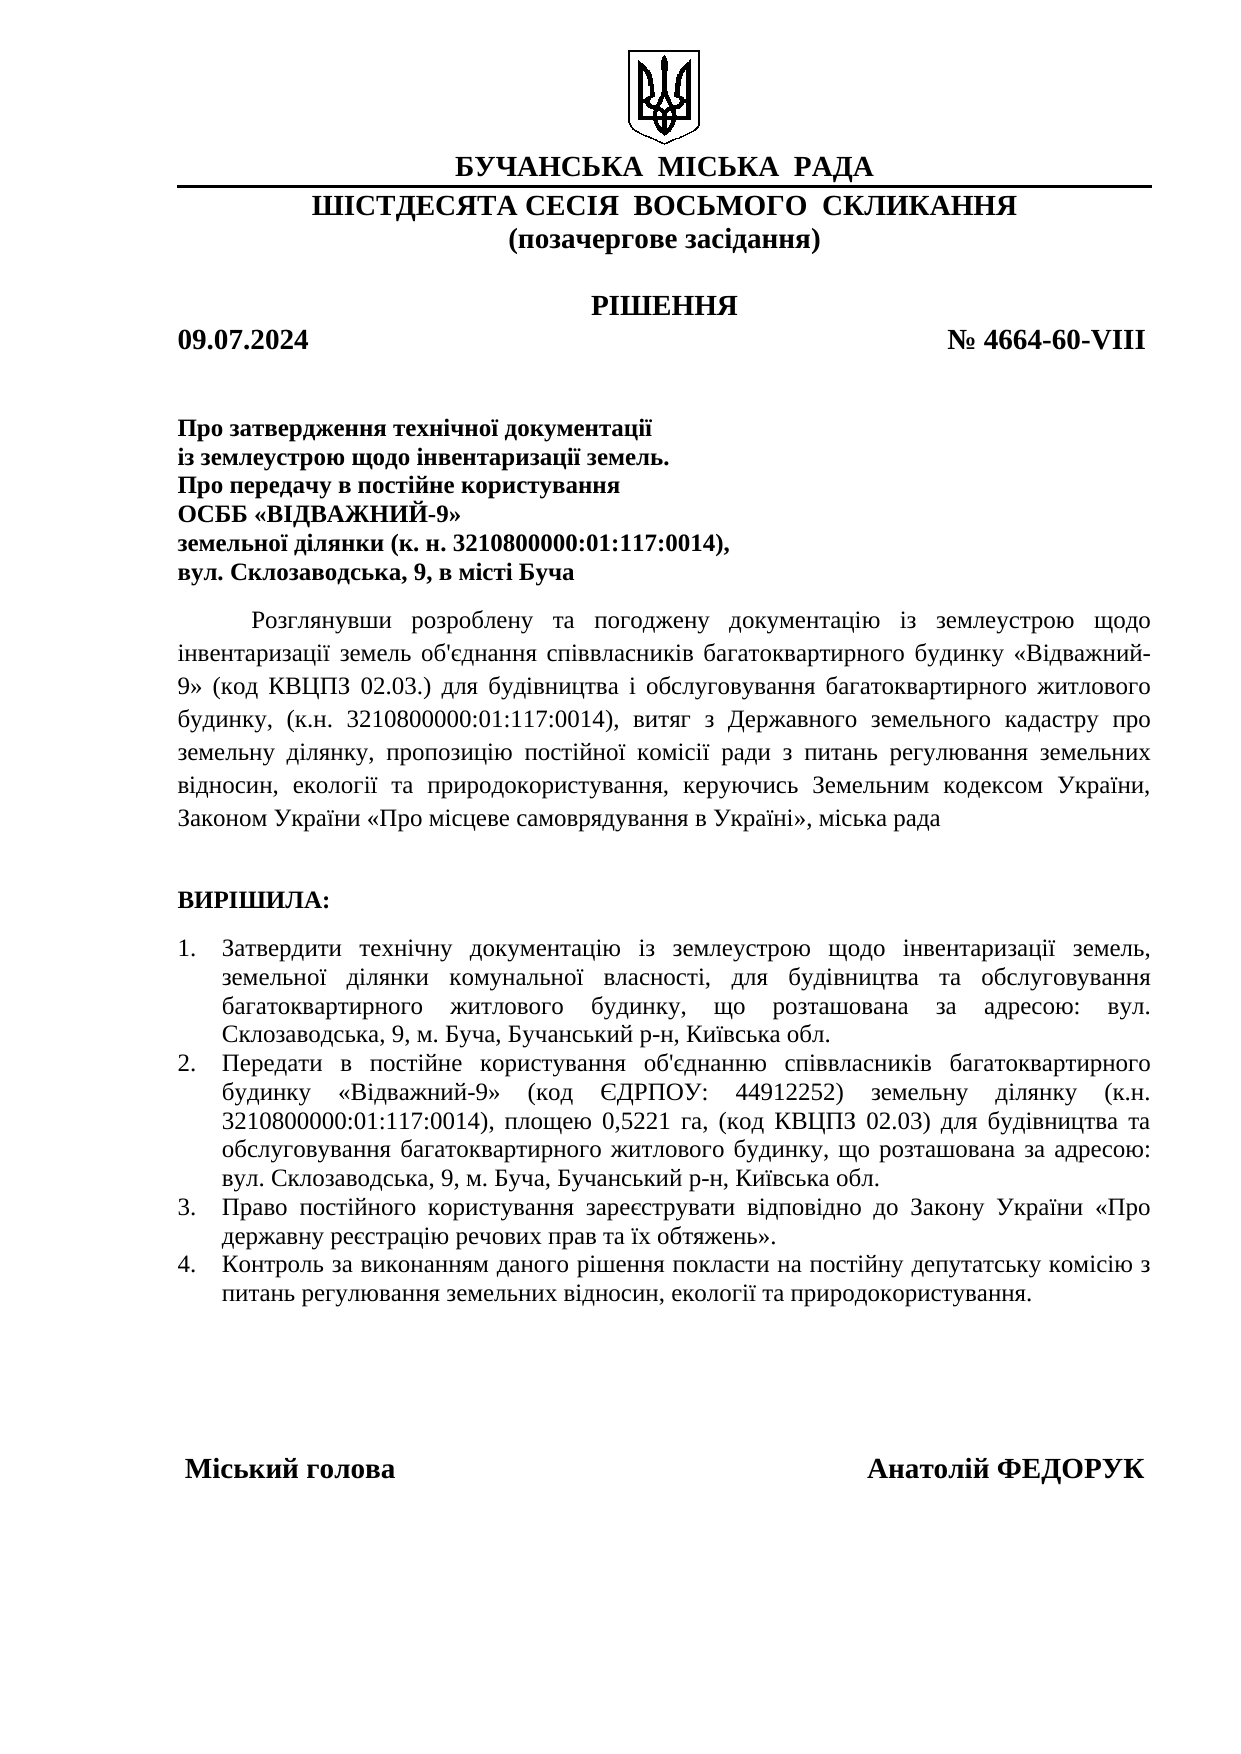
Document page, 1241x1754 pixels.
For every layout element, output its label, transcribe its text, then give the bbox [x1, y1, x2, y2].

text Про затвердження технічної документації [177, 413, 1152, 442]
text БУЧАНСЬКА МІСЬКА РАДА [177, 149, 1152, 185]
text (позачергове засідання) [177, 221, 1152, 255]
text земельної ділянки (к. н. 3210800000:01:117:0014), [177, 528, 1152, 557]
text із землеустрою щодо інвентаризації земель. [177, 442, 1152, 471]
list Право постійного користування зареєструвати відповідно до Закону України «Про державну реєстрацію речових прав та їх обтяжень». [177, 1192, 1152, 1249]
text ОСББ «ВІДВАЖНИЙ-9» [177, 499, 1152, 528]
list Затвердити технічну документацію із землеустрою щодо інвентаризації земель, земельної ділянки комунальної власності, для будівництва та обслуговування багатоквартирного житлового будинку, що розташована за адресою: вул. Склозаводська, 9, м. Буча, Бучанський р-н, Київська обл. [177, 933, 1152, 1048]
list Контроль за виконанням даного рішення покласти на постійну депутатську комісію з питань регулювання земельних відносин, екології та природокористування. [177, 1249, 1152, 1307]
text Розглянувши розроблену та погоджену документацію із землеустрою щодо інвентаризації земель об'єднання співвласників багатоквартирного будинку «Відважний- 9» (код КВЦПЗ 02.03.) для будівництва і обслуговування багатоквартирного житлового будинку, (к.н. 3210800000:01:117:0014), витяг з Державного земельного кадастру про земельну ділянку, пропозицію постійної комісії ради з питань регулювання земельних відносин, екології та природокористування, керуючись Земельним кодексом України, Законом України «Про місцеве самоврядування в Україні», міська рада [177, 605, 1152, 832]
text 09.07.2024 № 4664-60-VІІІ [177, 322, 1152, 356]
text РІШЕННЯ [177, 288, 1152, 322]
text Міський голова Анатолій ФЕДОРУК [177, 1451, 1152, 1484]
list Передати в постійне користування об'єднанню співвласників багатоквартирного будинку «Відважний-9» (код ЄДРПОУ: 44912252) земельну ділянку (к.н. 3210800000:01:117:0014), площею 0,5221 га, (код КВЦПЗ 02.03) для будівництва та обслуговування багатоквартирного житлового будинку, що розташована за адресою: вул. Склозаводська, 9, м. Буча, Бучанський р-н, Київська обл. [177, 1048, 1152, 1192]
text ШІСТДЕСЯТА СЕСІЯ ВОСЬМОГО СКЛИКАННЯ [177, 188, 1152, 221]
text ВИРІШИЛА: [177, 885, 1152, 914]
text вул. Склозаводська, 9, в місті Буча [177, 557, 1152, 586]
text Про передачу в постійне користування [177, 471, 1152, 499]
